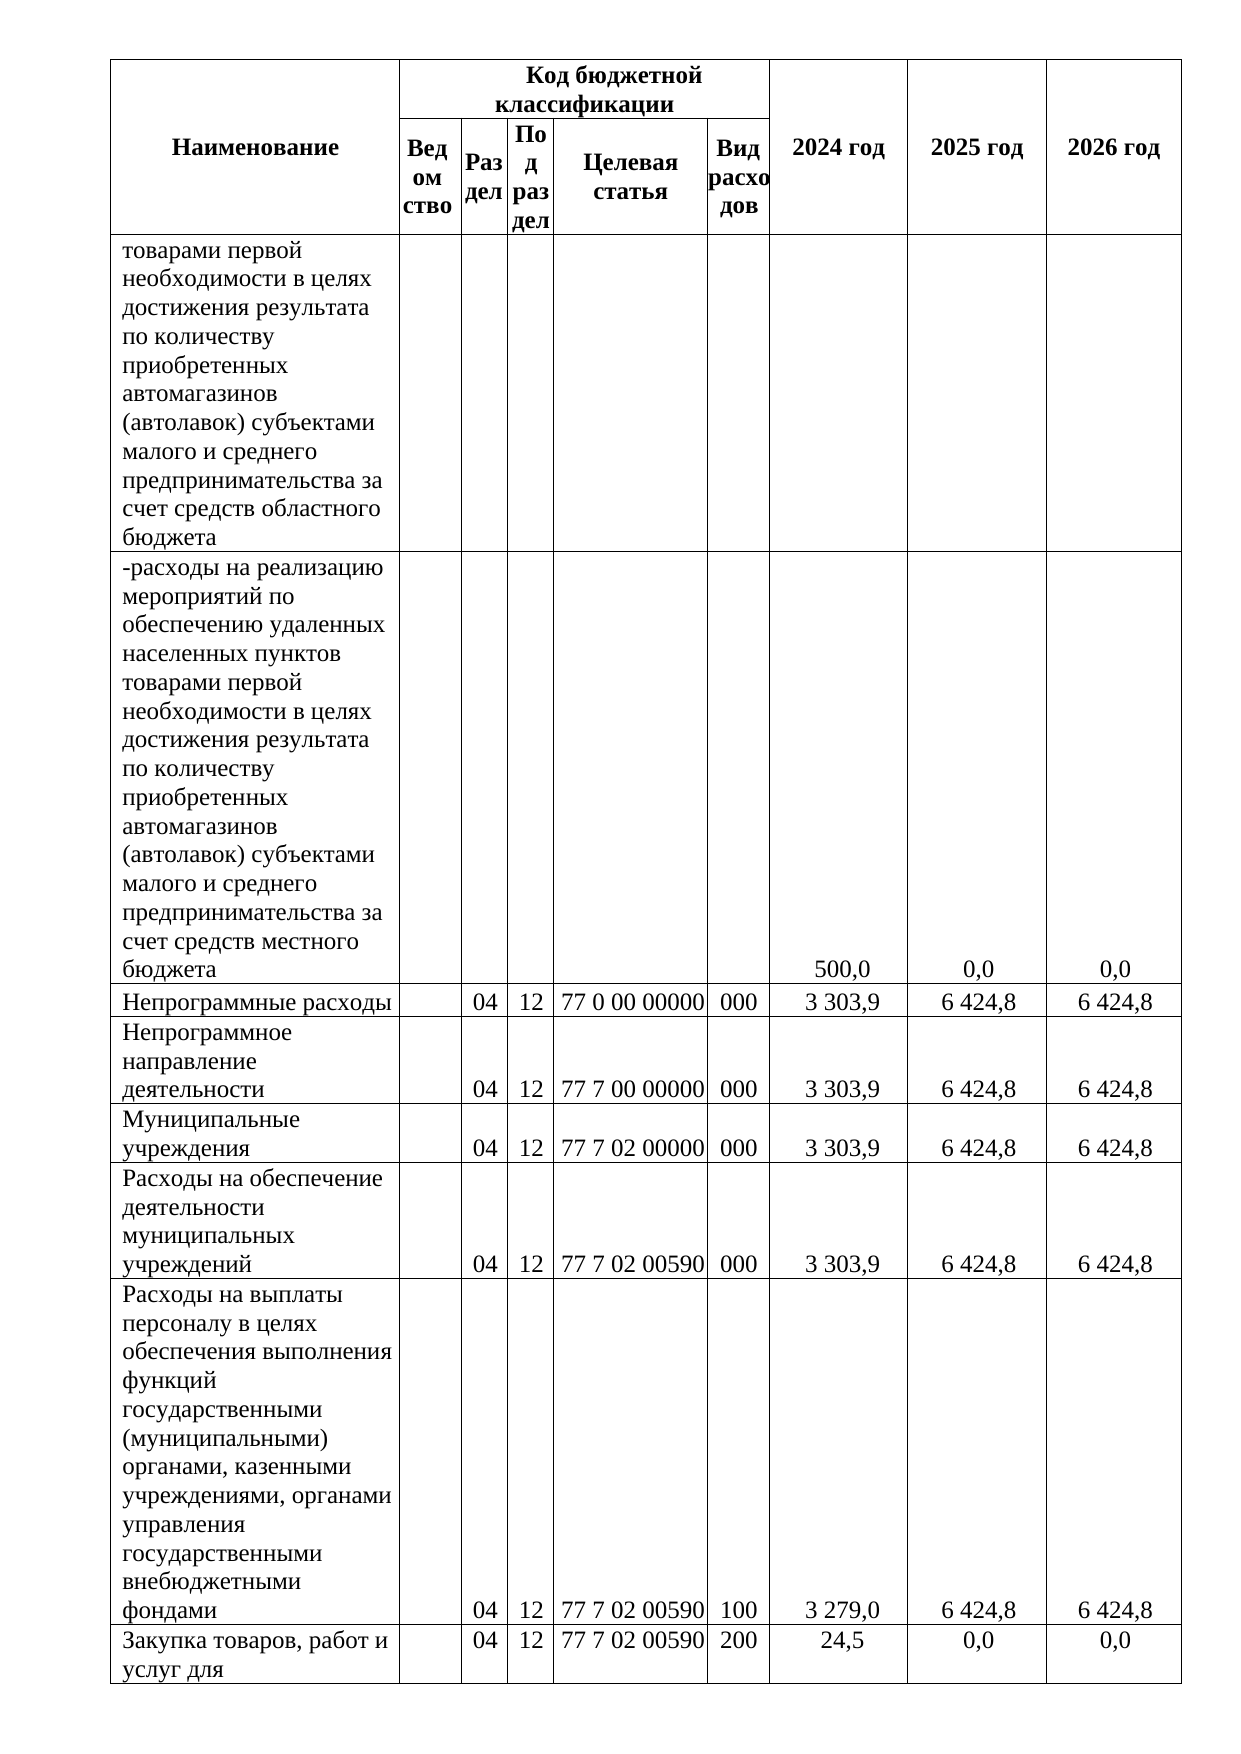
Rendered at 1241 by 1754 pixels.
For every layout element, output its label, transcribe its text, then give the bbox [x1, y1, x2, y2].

table_header 2025 год [908, 60, 1046, 234]
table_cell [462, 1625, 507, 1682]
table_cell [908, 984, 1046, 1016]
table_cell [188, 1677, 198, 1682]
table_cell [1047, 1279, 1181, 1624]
table_header 2024 год [770, 60, 907, 234]
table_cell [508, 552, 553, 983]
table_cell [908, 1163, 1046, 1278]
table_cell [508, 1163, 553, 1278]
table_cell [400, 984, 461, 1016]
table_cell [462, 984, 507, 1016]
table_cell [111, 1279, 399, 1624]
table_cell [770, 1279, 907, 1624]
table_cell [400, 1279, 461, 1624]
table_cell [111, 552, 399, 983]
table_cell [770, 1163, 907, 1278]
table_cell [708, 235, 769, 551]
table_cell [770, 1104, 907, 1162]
table_cell Ведом ство [400, 119, 461, 234]
table_cell Вид расходов [708, 119, 769, 234]
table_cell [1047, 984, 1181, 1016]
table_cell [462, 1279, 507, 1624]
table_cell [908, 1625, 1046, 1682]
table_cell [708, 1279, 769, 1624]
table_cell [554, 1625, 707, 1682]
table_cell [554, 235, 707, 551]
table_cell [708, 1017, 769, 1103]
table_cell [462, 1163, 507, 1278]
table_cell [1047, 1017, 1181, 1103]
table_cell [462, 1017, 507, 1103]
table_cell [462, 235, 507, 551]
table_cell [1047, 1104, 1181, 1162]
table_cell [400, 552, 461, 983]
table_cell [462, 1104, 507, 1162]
table_cell Целевая статья [554, 119, 707, 234]
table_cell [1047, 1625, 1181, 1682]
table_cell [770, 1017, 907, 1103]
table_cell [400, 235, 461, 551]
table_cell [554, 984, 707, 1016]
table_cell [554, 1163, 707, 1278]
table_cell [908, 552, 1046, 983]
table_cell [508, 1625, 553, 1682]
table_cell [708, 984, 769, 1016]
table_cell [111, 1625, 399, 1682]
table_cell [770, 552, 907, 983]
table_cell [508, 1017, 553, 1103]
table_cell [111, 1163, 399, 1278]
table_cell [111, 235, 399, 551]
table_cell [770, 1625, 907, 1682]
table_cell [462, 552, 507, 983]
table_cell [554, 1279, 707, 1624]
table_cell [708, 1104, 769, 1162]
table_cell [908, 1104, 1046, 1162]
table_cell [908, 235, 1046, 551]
table_cell Под раз дел [508, 119, 553, 234]
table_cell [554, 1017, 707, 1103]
table_header Код бюджетной классификации [400, 60, 769, 118]
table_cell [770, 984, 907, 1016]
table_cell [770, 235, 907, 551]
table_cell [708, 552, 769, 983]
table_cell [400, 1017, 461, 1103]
table_header Наименование [111, 60, 399, 234]
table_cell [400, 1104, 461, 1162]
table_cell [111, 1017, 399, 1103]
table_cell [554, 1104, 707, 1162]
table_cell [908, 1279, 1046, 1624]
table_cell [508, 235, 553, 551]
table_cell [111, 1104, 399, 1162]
table_header 2026 год [1047, 60, 1181, 234]
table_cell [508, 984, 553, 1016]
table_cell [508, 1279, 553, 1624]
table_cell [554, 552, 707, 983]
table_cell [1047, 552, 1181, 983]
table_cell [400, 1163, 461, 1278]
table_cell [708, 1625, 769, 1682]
table_cell Раз дел [462, 119, 507, 234]
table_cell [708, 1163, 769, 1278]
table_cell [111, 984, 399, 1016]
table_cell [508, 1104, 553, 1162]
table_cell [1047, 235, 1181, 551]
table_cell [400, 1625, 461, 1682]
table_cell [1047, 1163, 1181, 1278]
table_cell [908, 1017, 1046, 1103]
